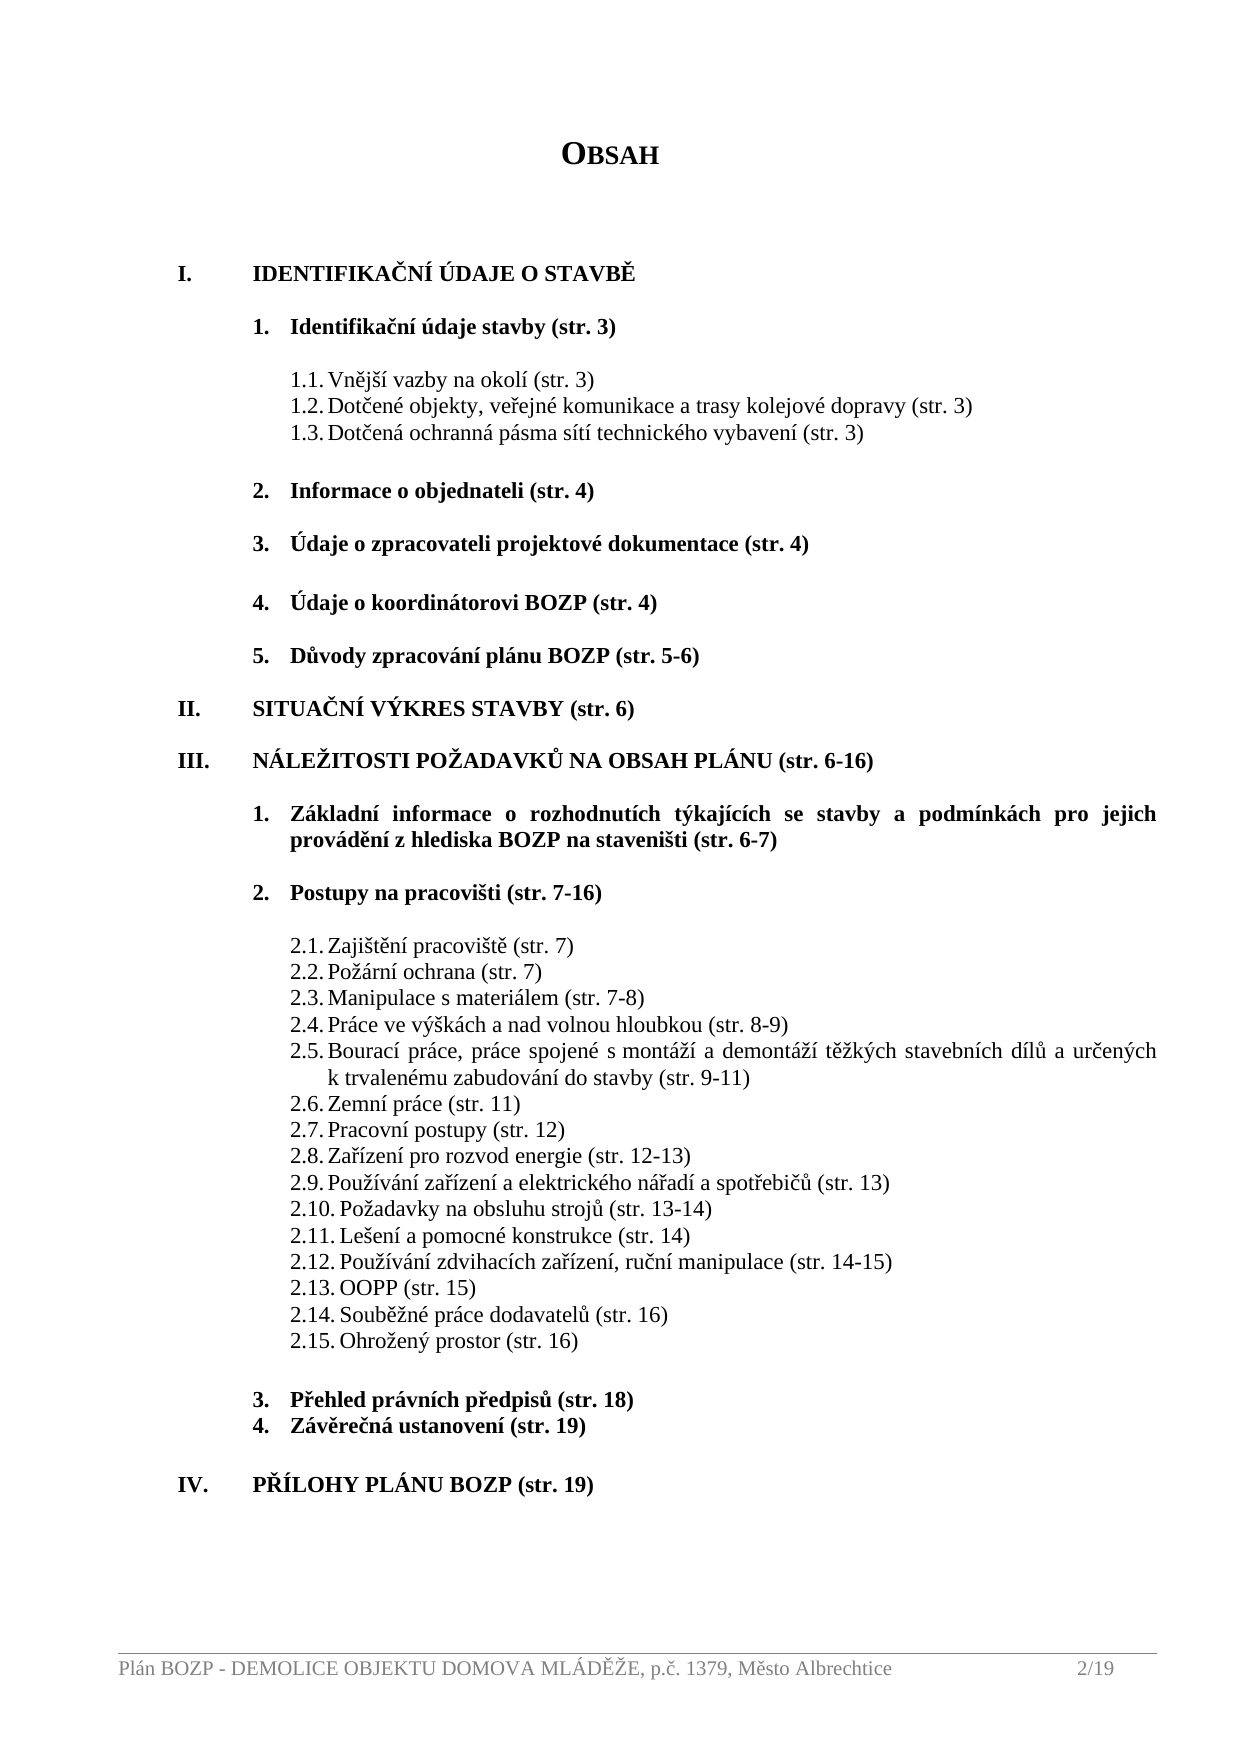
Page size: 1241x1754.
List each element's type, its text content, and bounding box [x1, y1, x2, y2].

list Požární ochrana (str. 7) [290, 958, 1157, 984]
list PŘÍLOHY PLÁNU BOZP (str. 19) [177, 1471, 1157, 1498]
list Dotčená ochranná pásma sítí technického vybavení (str. 3) [290, 418, 1157, 445]
list Identifikační údaje stavby (str. 3) [252, 313, 1157, 339]
list NÁLEŽITOSTI POŽADAVKŮ NA OBSAH PLÁNU (str. 6-16) [177, 747, 1157, 774]
list Zemní práce (str. 11) [290, 1090, 1157, 1116]
list Bourací práce, práce spojené s montáží a demontáží těžkých stavebních dílů a určených k trvalenému zabudování do stavby (str. 9-11) [290, 1037, 1157, 1090]
list Informace o objednateli (str. 4) [252, 477, 1157, 504]
list Lešení a pomocné konstrukce (str. 14) [290, 1222, 1157, 1248]
list Zajištění pracoviště (str. 7) [290, 932, 1157, 958]
list Ohrožený prostor (str. 16) [290, 1327, 1157, 1353]
list Používání zdvihacích zařízení, ruční manipulace (str. 14-15) [290, 1248, 1157, 1274]
list Důvody zpracování plánu BOZP (str. 5-6) [252, 642, 1157, 668]
list Zařízení pro rozvod energie (str. 12-13) [290, 1143, 1157, 1169]
list Vnější vazby na okolí (str. 3) [290, 366, 1157, 392]
list Používání zařízení a elektrického nářadí a spotřebičů (str. 13) [290, 1169, 1157, 1195]
list Manipulace s materiálem (str. 7-8) [290, 984, 1157, 1011]
list Souběžné práce dodavatelů (str. 16) [290, 1301, 1157, 1327]
list Údaje o zpracovateli projektové dokumentace (str. 4) [252, 530, 1157, 557]
list Práce ve výškách a nad volnou hloubkou (str. 8-9) [290, 1011, 1157, 1037]
list IDENTIFIKAČNÍ ÚDAJE O STAVBĚ [177, 260, 1157, 287]
list Pracovní postupy (str. 12) [290, 1116, 1157, 1143]
list Přehled právních předpisů (str. 18) [252, 1386, 1157, 1412]
list Základní informace o rozhodnutích týkajících se stavby a podmínkách pro jejich provádění z hlediska BOZP na staveništi (str. 6-7) [252, 800, 1157, 853]
list Požadavky na obsluhu strojů (str. 13-14) [290, 1195, 1157, 1222]
list Závěrečná ustanovení (str. 19) [252, 1412, 1157, 1439]
list Postupy na pracovišti (str. 7-16) [252, 879, 1157, 905]
list OOPP (str. 15) [290, 1274, 1157, 1301]
text Obsah [487, 133, 1157, 171]
list Údaje o koordinátorovi BOZP (str. 4) [252, 589, 1157, 616]
list SITUAČNÍ VÝKRES STAVBY (str. 6) [177, 694, 1157, 721]
list Dotčené objekty, veřejné komunikace a trasy kolejové dopravy (str. 3) [290, 392, 1157, 418]
